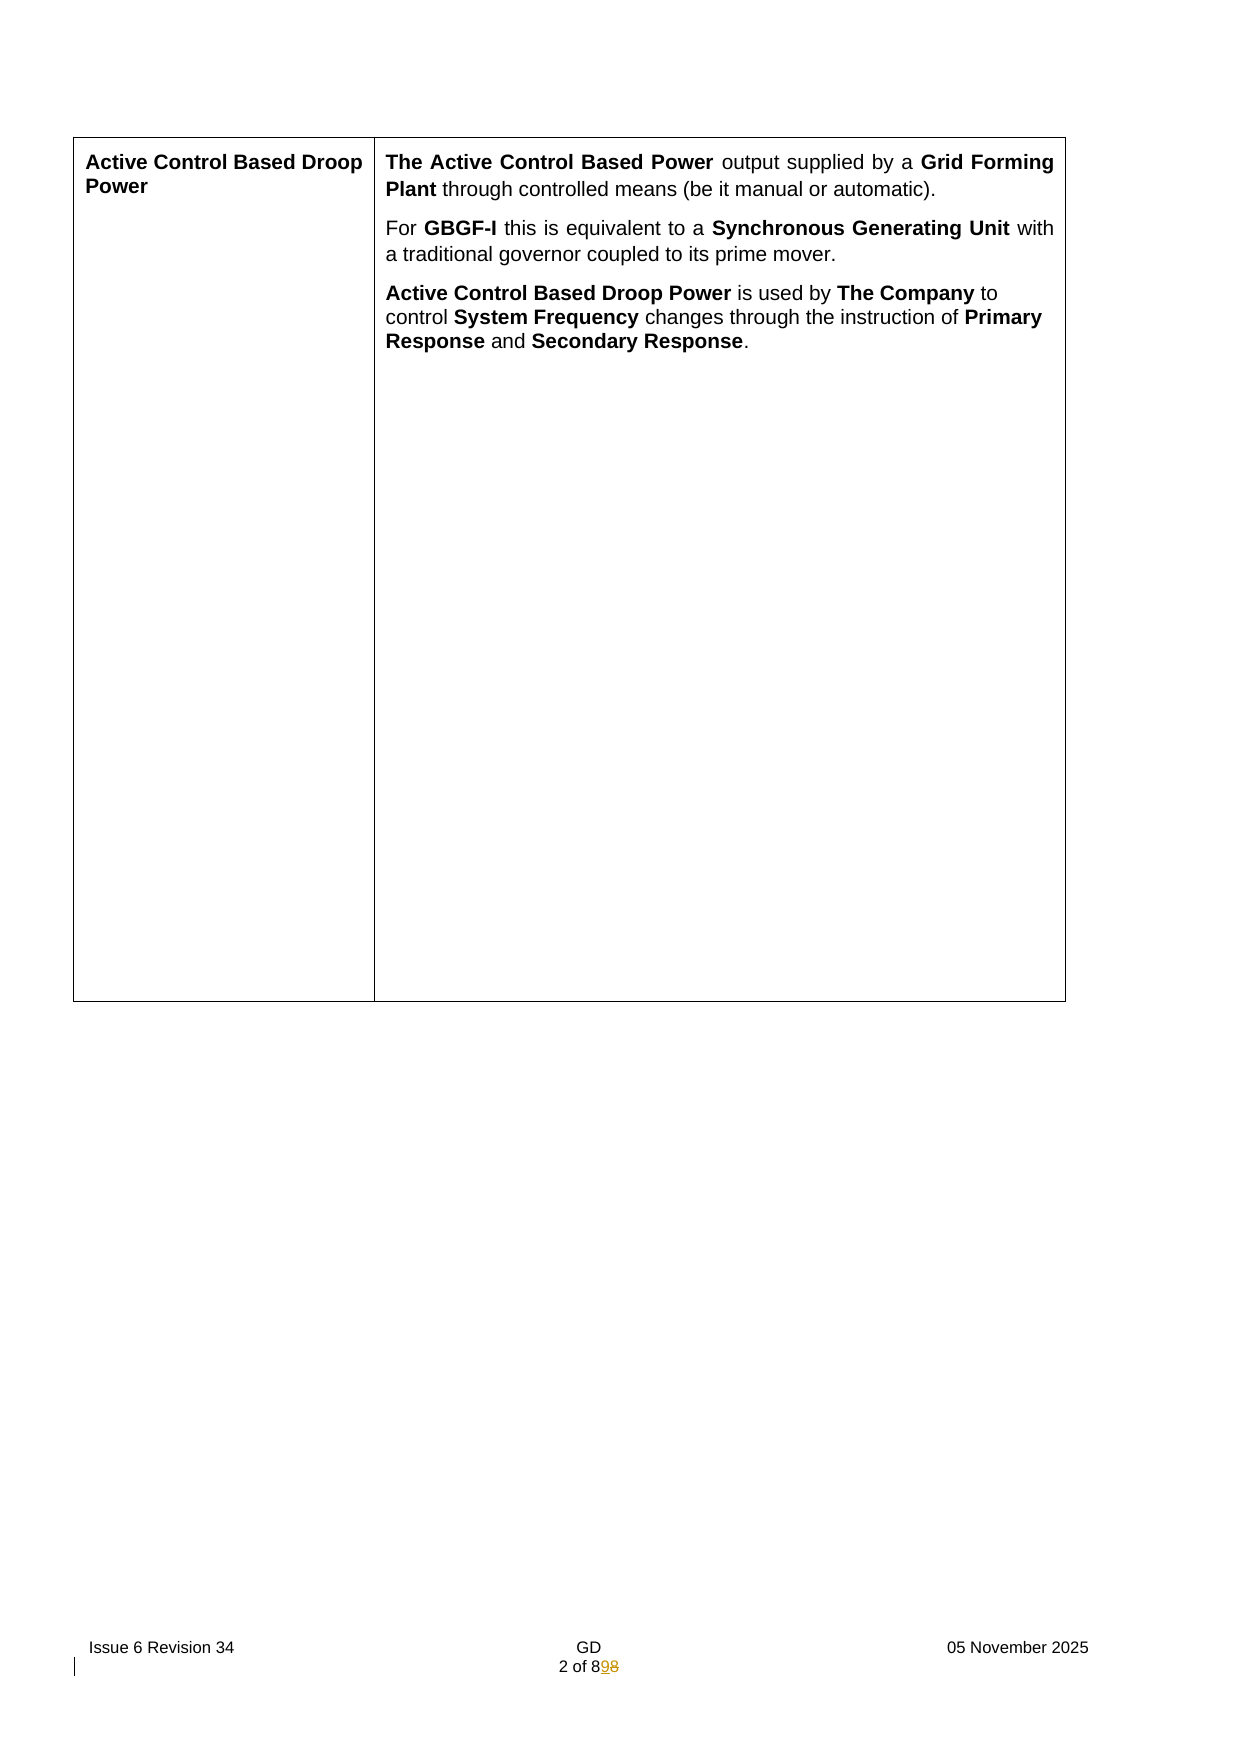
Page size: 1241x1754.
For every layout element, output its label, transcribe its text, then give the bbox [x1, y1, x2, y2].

table_cell The Active Control Based Power output supplied by a Grid Forming Plant through controlled means (be it manual or automatic). For GBGF-I this is equivalent to a Synchronous Generating Unit with a traditional governor coupled to its prime mover. Active Control Based Droop Power is used by The Company to control System Frequency changes through the instruction of Primary Response and Secondary Response. [375, 138, 1065, 1001]
table_cell Active Control Based Droop Power [74, 138, 374, 1001]
